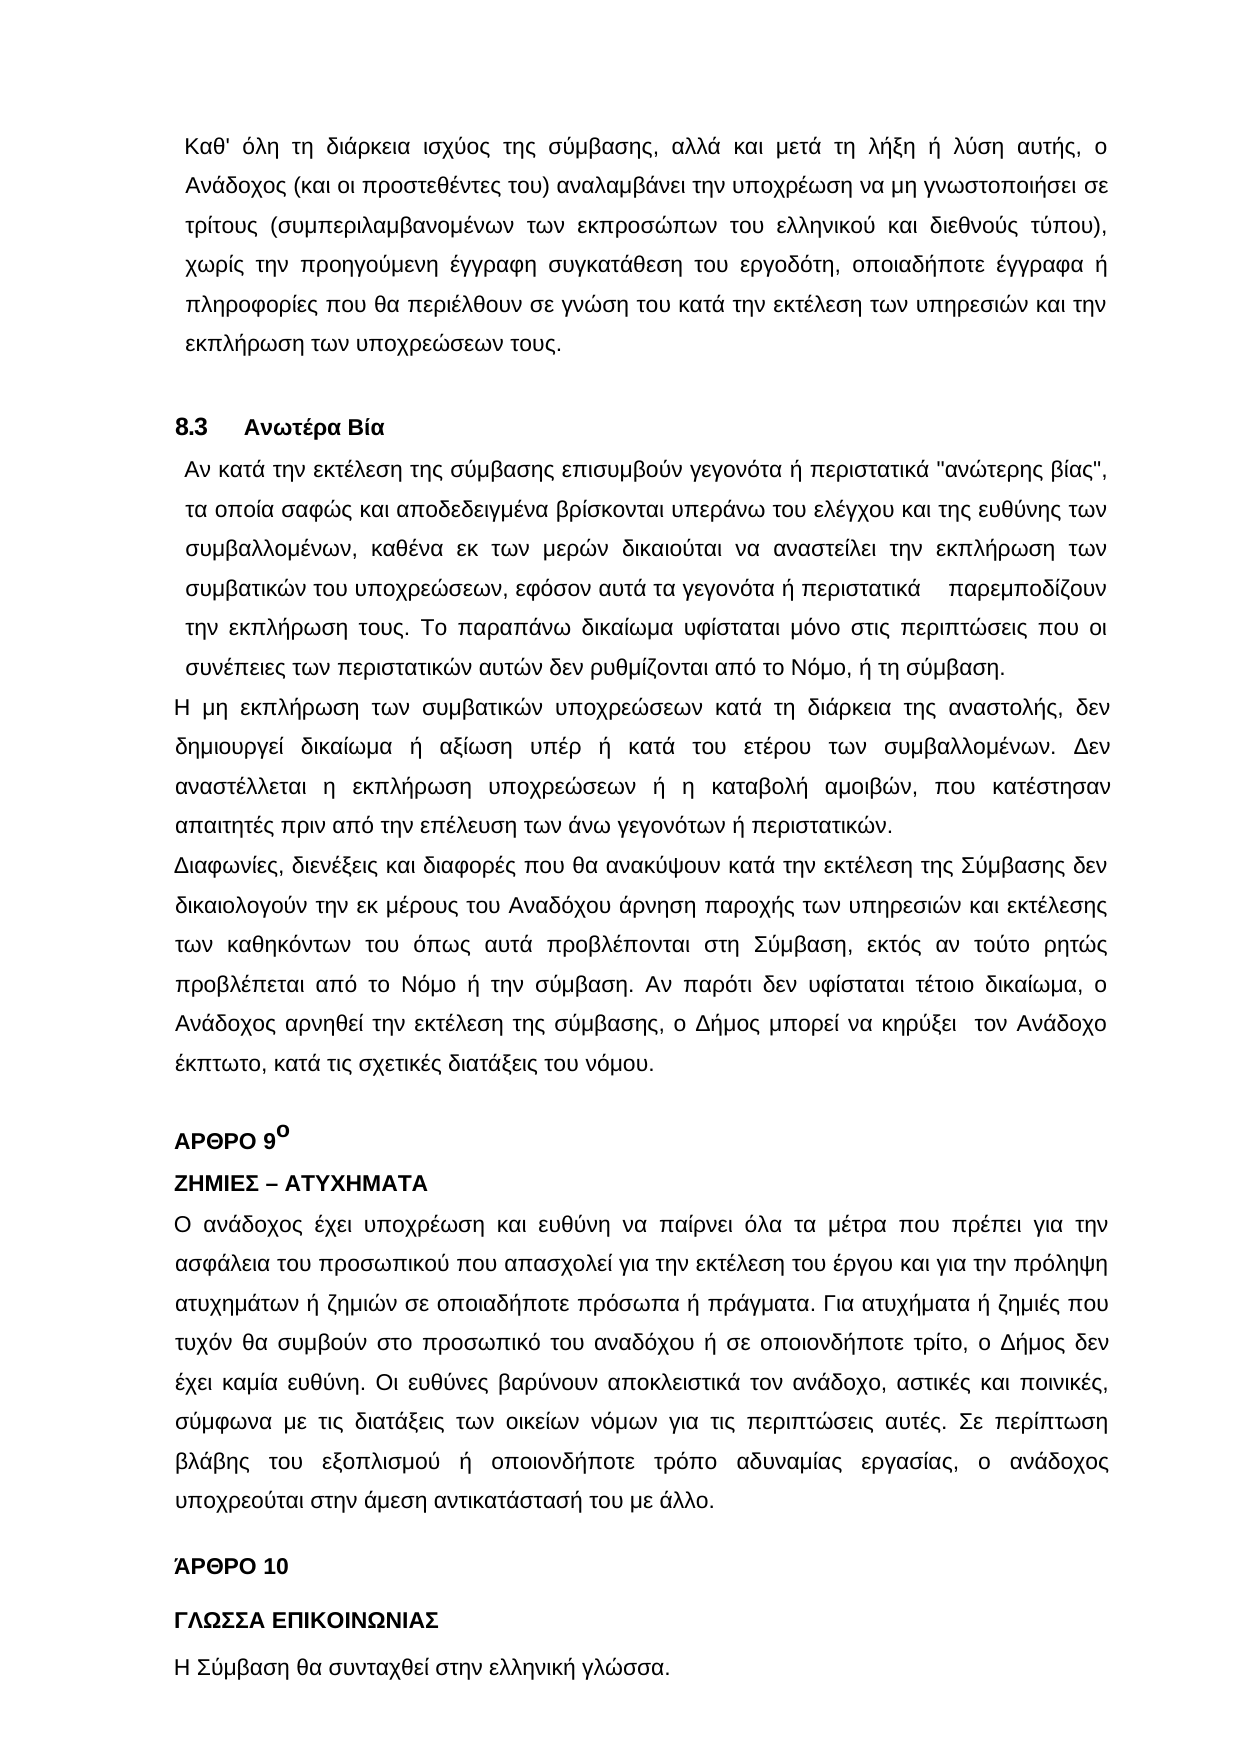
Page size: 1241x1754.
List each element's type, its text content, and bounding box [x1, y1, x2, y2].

subtitle ΆΡΘΡΟ 10 [174, 1553, 1123, 1579]
text Καθ' όλη τη διάρκεια ισχύος της σύμβασης, αλλά και μετά τη λήξη ή λύση αυτής, ο Ανάδοχος (και οι προστεθέντες του) αναλαμβάνει την υποχρέωση να μη γνωστοποιήσει σε τρίτους (συμπεριλαμβανομένων των εκπροσώπων του ελληνικού και διεθνούς τύπου), χωρίς την προηγούμενη έγγραφη συγκατάθεση του εργοδότη, οποιαδήποτε έγγραφα ή πληροφορίες που θα περιέλθουν σε γνώση του κατά την εκτέλεση των υπηρεσιών και την εκπλήρωση των υποχρεώσεων τους. [184, 133, 1108, 357]
text Ο ανάδοχος έχει υποχρέωση και ευθύνη να παίρνει όλα τα μέτρα που πρέπει για την ασφάλεια του προσωπικού που απασχολεί για την εκτέλεση του έργου και για την πρόληψη ατυχημάτων ή ζημιών σε οποιαδήποτε πρόσωπα ή πράγματα. Για ατυχήματα ή ζημιές που τυχόν θα συμβούν στο προσωπικό του αναδόχου ή σε οποιονδήποτε τρίτο, ο Δήμος δεν έχει καμία ευθύνη. Οι ευθύνες βαρύνουν αποκλειστικά τον ανάδοχο, αστικές και ποινικές, σύμφωνα με τις διατάξεις των οικείων νόμων για τις περιπτώσεις αυτές. Σε περίπτωση βλάβης του εξοπλισμού ή οποιονδήποτε τρόπο αδυναμίας εργασίας, ο ανάδοχος υποχρεούται στην άμεση αντικατάστασή του με άλλο. [174, 1211, 1110, 1513]
text Διαφωνίες, διενέξεις και διαφορές που θα ανακύψουν κατά την εκτέλεση της Σύμβασης δεν δικαιολογούν την εκ μέρους του Αναδόχου άρνηση παροχής των υπηρεσιών και εκτέλεσης των καθηκόντων του όπως αυτά προβλέπονται στη Σύμβαση, εκτός αν τούτο ρητώς προβλέπεται από το Νόμο ή την σύμβαση. Αν παρότι δεν υφίσταται τέτοιο δικαίωμα, ο Ανάδοχος αρνηθεί την εκτέλεση της σύμβασης, ο Δήμος μπορεί να κηρύξει τον Ανάδοχο έκπτωτο, κατά τις σχετικές διατάξεις του νόμου. [174, 852, 1108, 1076]
text ΓΛΩΣΣΑ ΕΠΙΚΟΙΝΩΝΙΑΣ [174, 1607, 1123, 1633]
text Αν κατά την εκτέλεση της σύμβασης επισυμβούν γεγονότα ή περιστατικά "ανώτερης βίας", τα οποία σαφώς και αποδεδειγμένα βρίσκονται υπεράνω του ελέγχου και της ευθύνης των συμβαλλομένων, καθένα εκ των μερών δικαιούται να αναστείλει την εκπλήρωση των συμβατικών του υποχρεώσεων, εφόσον αυτά τα γεγονότα ή περιστατικά παρεμποδίζουν την εκπλήρωση τους. Το παραπάνω δικαίωμα υφίσταται μόνο στις περιπτώσεις που οι συνέπειες των περιστατικών αυτών δεν ρυθμίζονται από το Νόμο, ή τη σύμβαση. [184, 456, 1108, 680]
text Η Σύμβαση θα συνταχθεί στην ελληνική γλώσσα. [174, 1654, 1123, 1680]
text Η μη εκπλήρωση των συμβατικών υποχρεώσεων κατά τη διάρκεια της αναστολής, δεν δημιουργεί δικαίωμα ή αξίωση υπέρ ή κατά του ετέρου των συμβαλλομένων. Δεν αναστέλλεται η εκπλήρωση υποχρεώσεων ή η καταβολή αμοιβών, που κατέστησαν απαιτητές πριν από την επέλευση των άνω γεγονότων ή περιστατικών. [174, 694, 1112, 838]
subtitle ΑΡΘΡΟ 9ο [174, 1116, 1123, 1154]
subtitle Ανωτέρα Βία [175, 412, 1123, 441]
text ΖΗΜΙΕΣ – ΑΤΥΧΗΜΑΤΑ [174, 1170, 1123, 1196]
